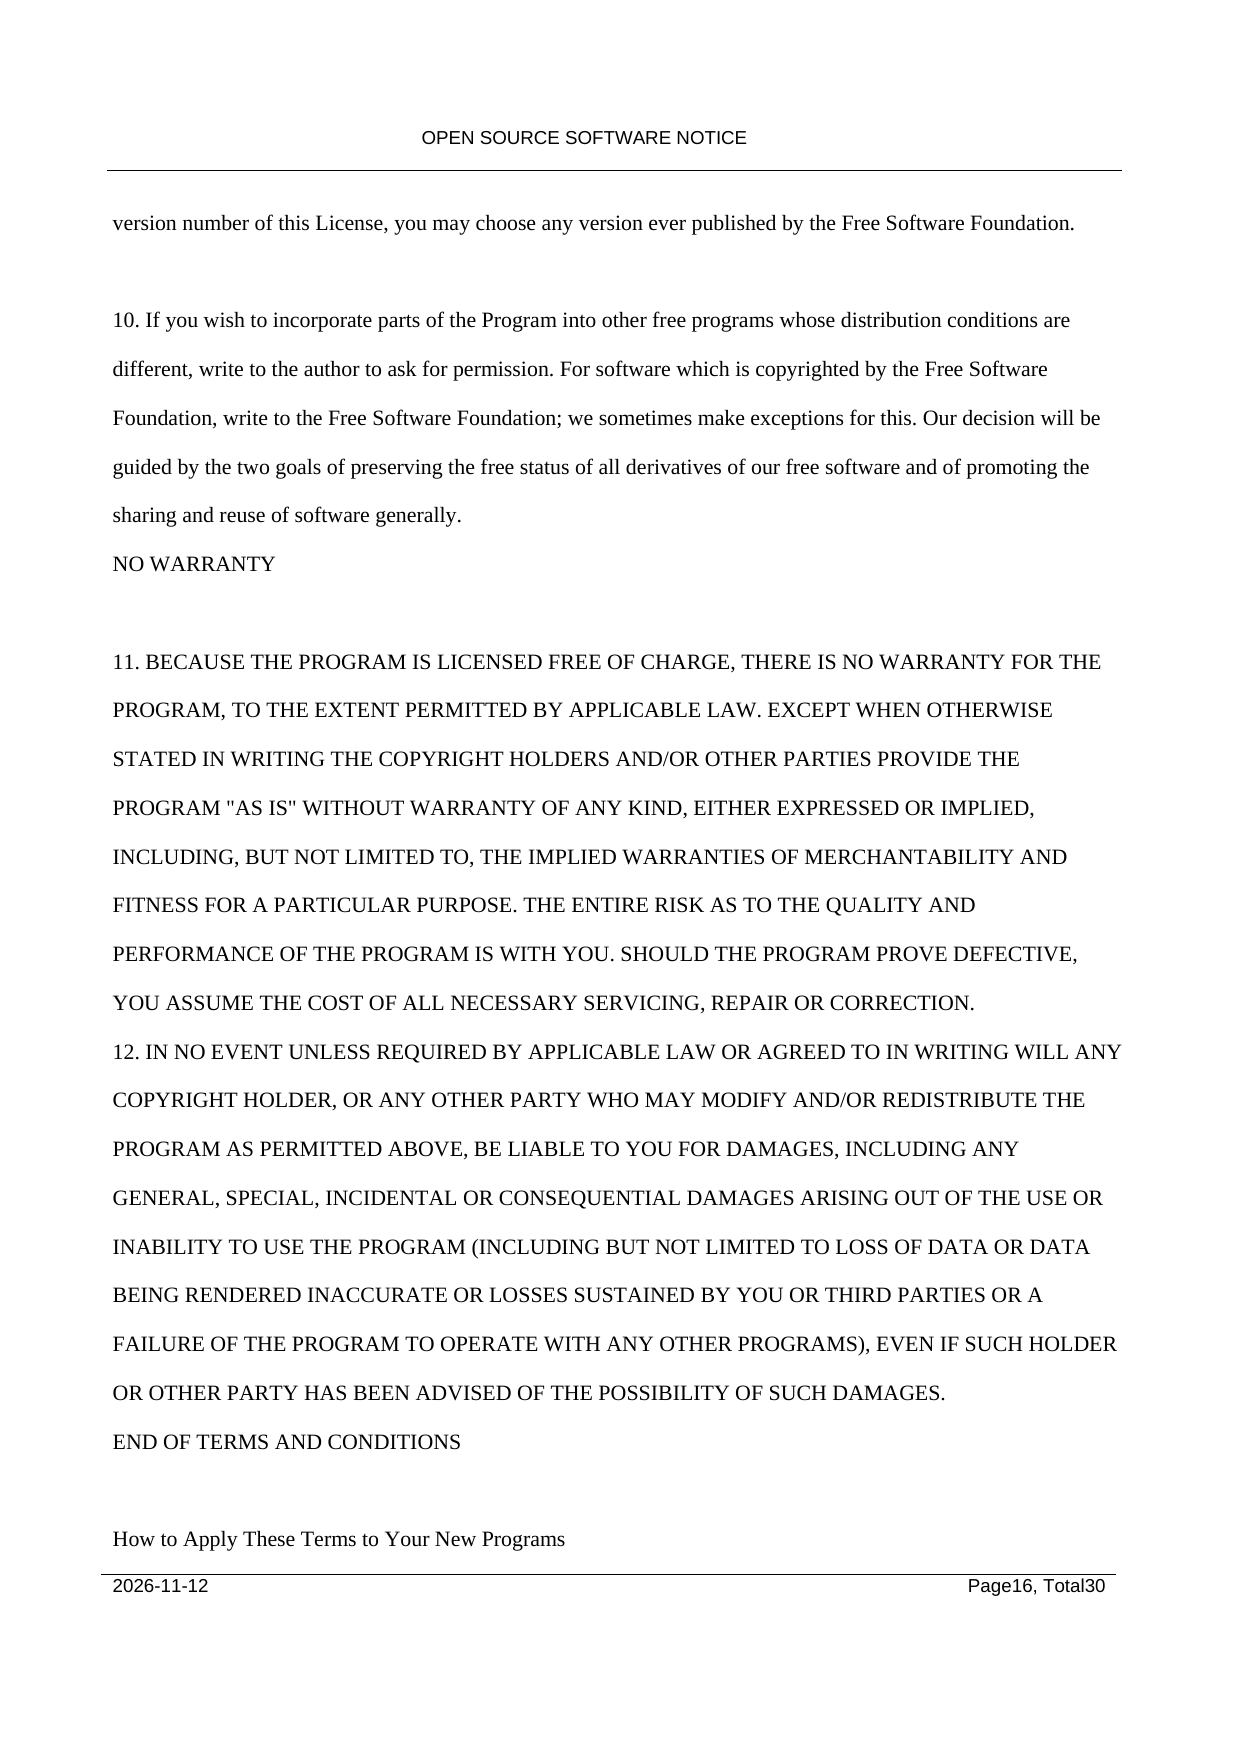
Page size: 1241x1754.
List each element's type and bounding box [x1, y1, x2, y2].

text [112, 206, 1128, 1555]
